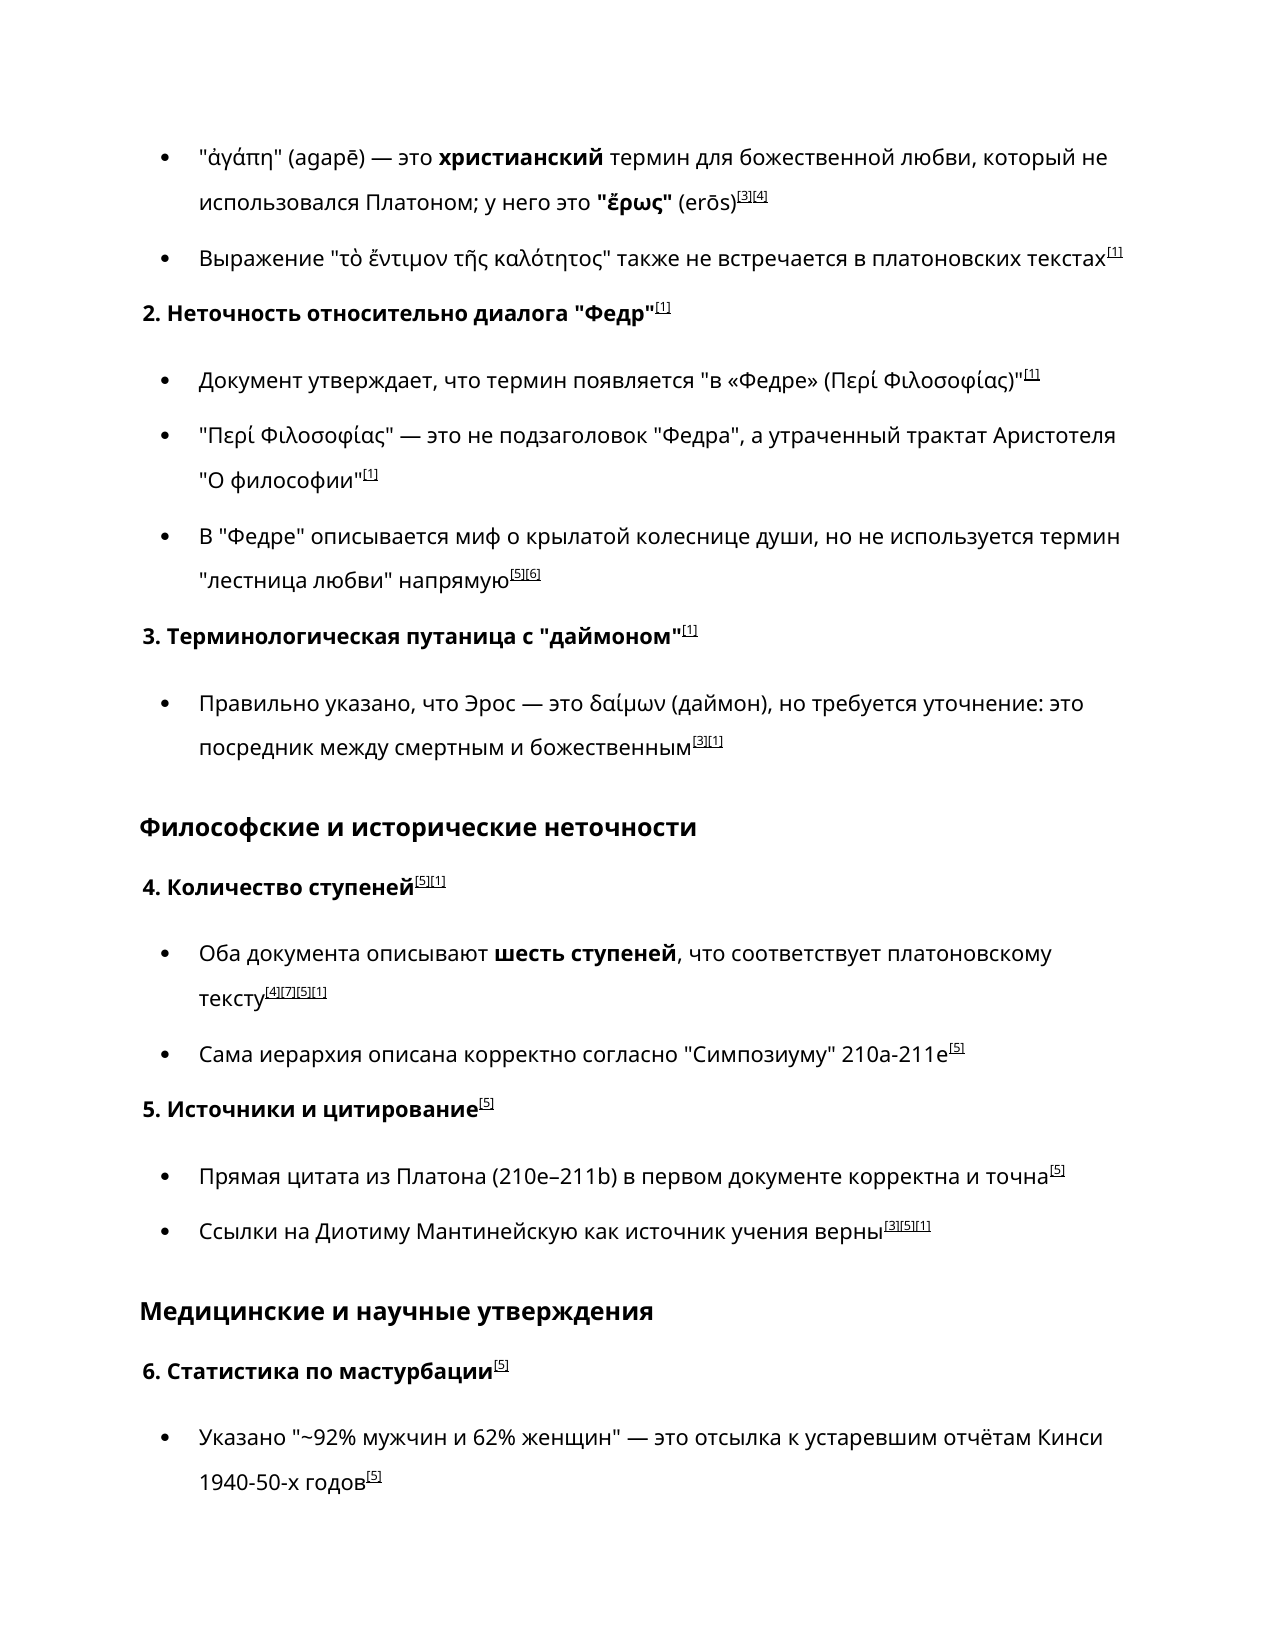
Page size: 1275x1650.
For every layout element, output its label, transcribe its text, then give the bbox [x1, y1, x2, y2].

text 4. Количество ступеней[5][1] [142, 872, 1133, 901]
text Медицинские и научные утверждения [139, 1294, 1133, 1328]
list "ἀγάπη" (agapē) — это христианский термин для божественной любви, который не использовался Платоном; у него это "ἔρως" (erōs)[3][4] [161, 142, 1133, 217]
text 6. Статистика по мастурбации[5] [142, 1356, 1133, 1386]
text 3. Терминологическая путаница с "даймоном"[1] [142, 621, 1133, 651]
text Философские и исторические неточности [139, 810, 1133, 844]
list Оба документа описывают шесть ступеней, что соответствует платоновскому тексту[4][7][5][1] [161, 938, 1133, 1013]
list Выражение "τὸ ἔντιμον τῆς καλότητος" также не встречается в платоновских текстах[1] [161, 242, 1133, 272]
list В "Федре" описывается миф о крылатой колеснице души, но не используется термин "лестница любви" напрямую[5][6] [161, 521, 1133, 595]
list "Περί Φιλοσοφίας" — это не подзаголовок "Федра", а утраченный трактат Аристотеля "О философии"[1] [161, 420, 1133, 495]
text 5. Источники и цитирование[5] [142, 1094, 1133, 1124]
list Правильно указано, что Эрос — это δαίμων (даймон), но требуется уточнение: это посредник между смертным и божественным[3][1] [161, 687, 1133, 762]
list Ссылки на Диотиму Мантинейскую как источник учения верны[3][5][1] [161, 1216, 1133, 1246]
list Указано "~92% мужчин и 62% женщин" — это отсылка к устаревшим отчётам Кинси 1940-50-х годов[5] [161, 1422, 1133, 1497]
list Прямая цитата из Платона (210e–211b) в первом документе корректна и точна[5] [161, 1161, 1133, 1191]
text 2. Неточность относительно диалога "Федр"[1] [142, 298, 1133, 328]
list Сама иерархия описана корректно согласно "Симпозиуму" 210a-211e[5] [161, 1038, 1133, 1068]
list Документ утверждает, что термин появляется "в «Федре» (Περί Φιλοσοφίας)"[1] [161, 365, 1133, 394]
